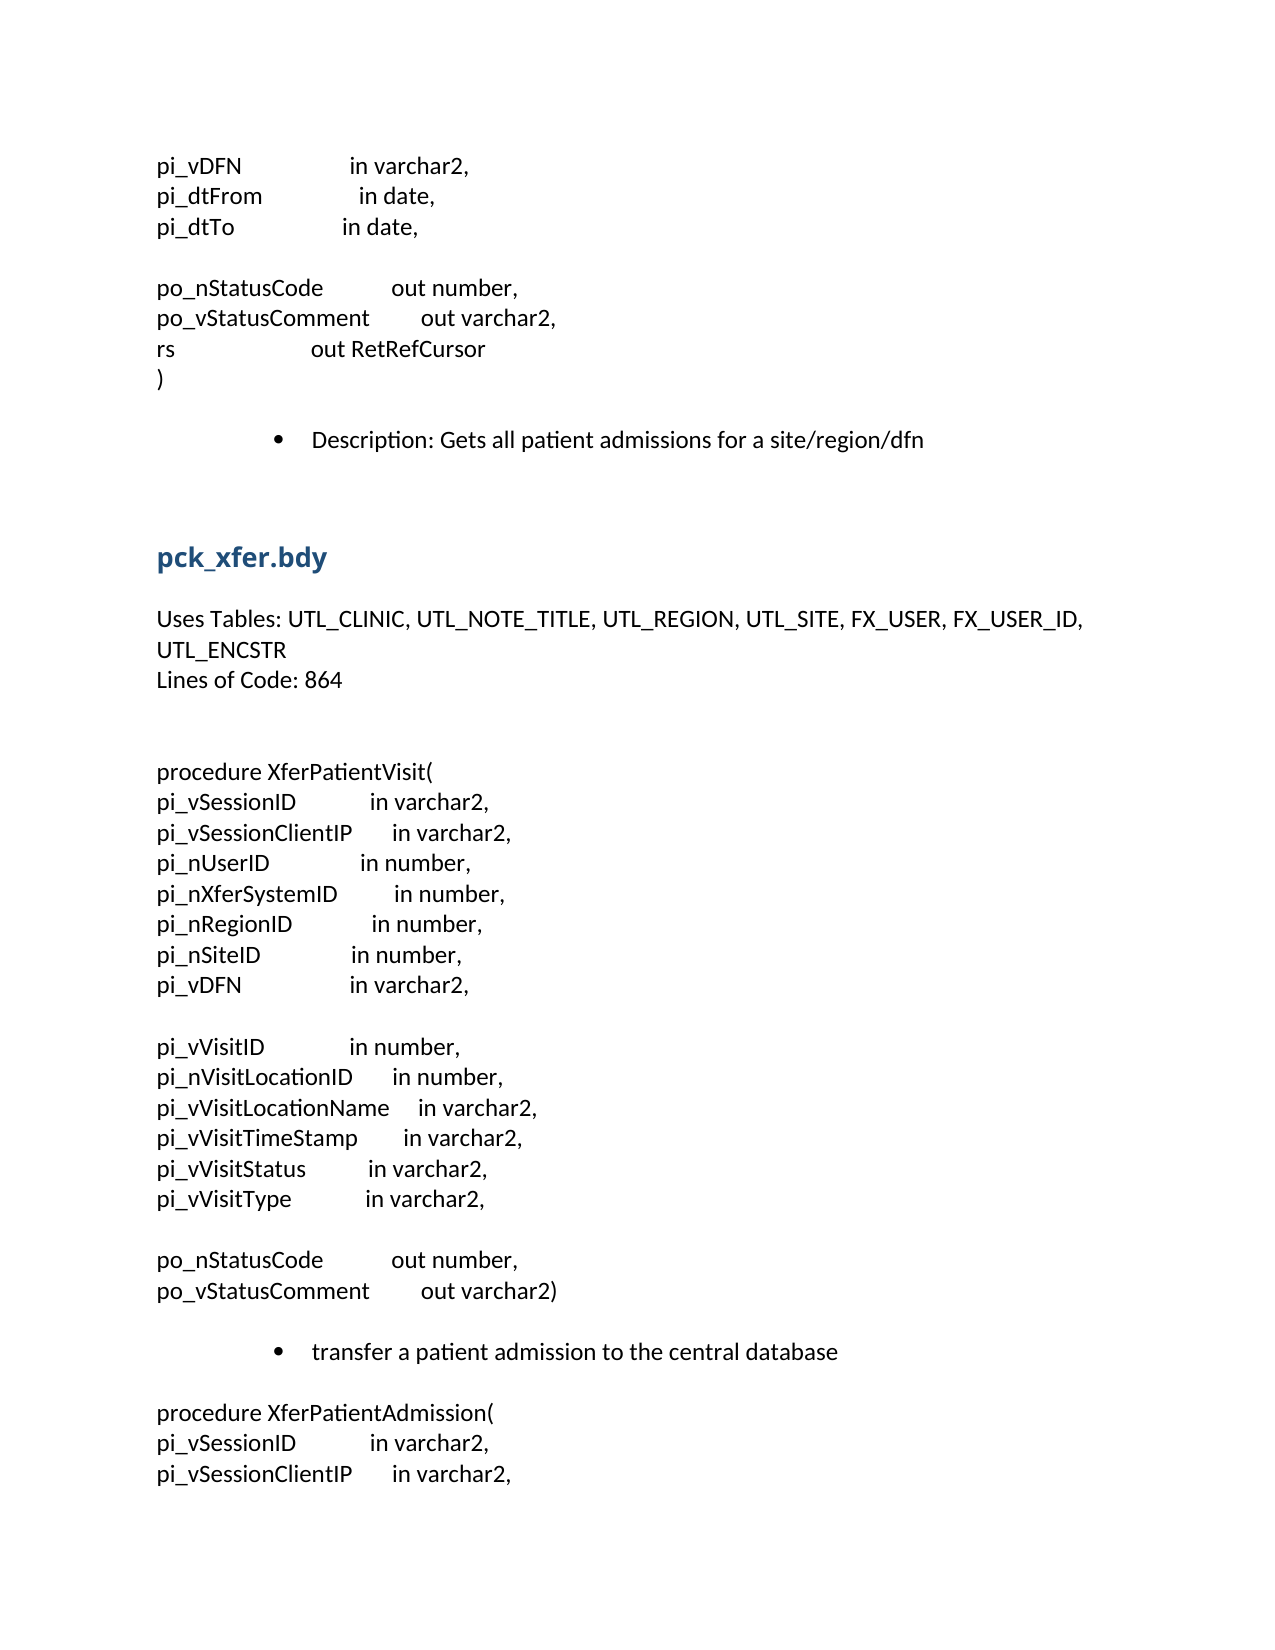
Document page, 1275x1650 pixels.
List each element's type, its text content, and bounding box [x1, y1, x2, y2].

text pi_nSiteID in number, [156, 939, 1118, 969]
text pi_vVisitStatus in varchar2, [156, 1153, 1118, 1183]
text pi_nVisitLocationID in number, [156, 1061, 1118, 1092]
text pi_vSessionClientIP in varchar2, [156, 1458, 1118, 1488]
text pi_vSessionID in varchar2, [156, 786, 1118, 817]
text procedure XferPatientAdmission( [156, 1397, 1118, 1427]
text po_nStatusCode out number, [156, 272, 1118, 303]
text pi_vSessionID in varchar2, [156, 1427, 1118, 1458]
text pi_vVisitType in varchar2, [156, 1183, 1118, 1214]
text po_vStatusComment out varchar2) [156, 1275, 1118, 1305]
text pi_dtTo in date, [156, 211, 1118, 242]
list Description: Gets all patient admissions for a site/region/dfn [274, 425, 1118, 455]
text po_vStatusComment out varchar2, [156, 303, 1118, 333]
text pi_vVisitTimeStamp in varchar2, [156, 1122, 1118, 1153]
text po_nStatusCode out number, [156, 1244, 1118, 1275]
text pi_vVisitLocationName in varchar2, [156, 1092, 1118, 1122]
text pi_nUserID in number, [156, 847, 1118, 878]
text pi_nXferSystemID in number, [156, 878, 1118, 908]
text rs out RetRefCursor [156, 333, 1118, 364]
text ) [156, 364, 1118, 394]
text pi_vDFN in varchar2, [156, 150, 1118, 181]
text pi_vDFN in varchar2, [156, 969, 1118, 1000]
list transfer a patient admission to the central database [274, 1336, 1118, 1366]
text pi_nRegionID in number, [156, 908, 1118, 939]
text procedure XferPatientVisit( [156, 756, 1118, 786]
text pi_dtFrom in date, [156, 181, 1118, 211]
text Lines of Code: 864 [156, 664, 1118, 695]
text pi_vVisitID in number, [156, 1031, 1118, 1061]
text pi_vSessionClientIP in varchar2, [156, 817, 1118, 847]
subtitle pck_xfer.bdy [156, 539, 1118, 576]
text Uses Tables: UTL_CLINIC, UTL_NOTE_TITLE, UTL_REGION, UTL_SITE, FX_USER, FX_USER_ID, UTL_ENCSTR [156, 603, 1118, 664]
